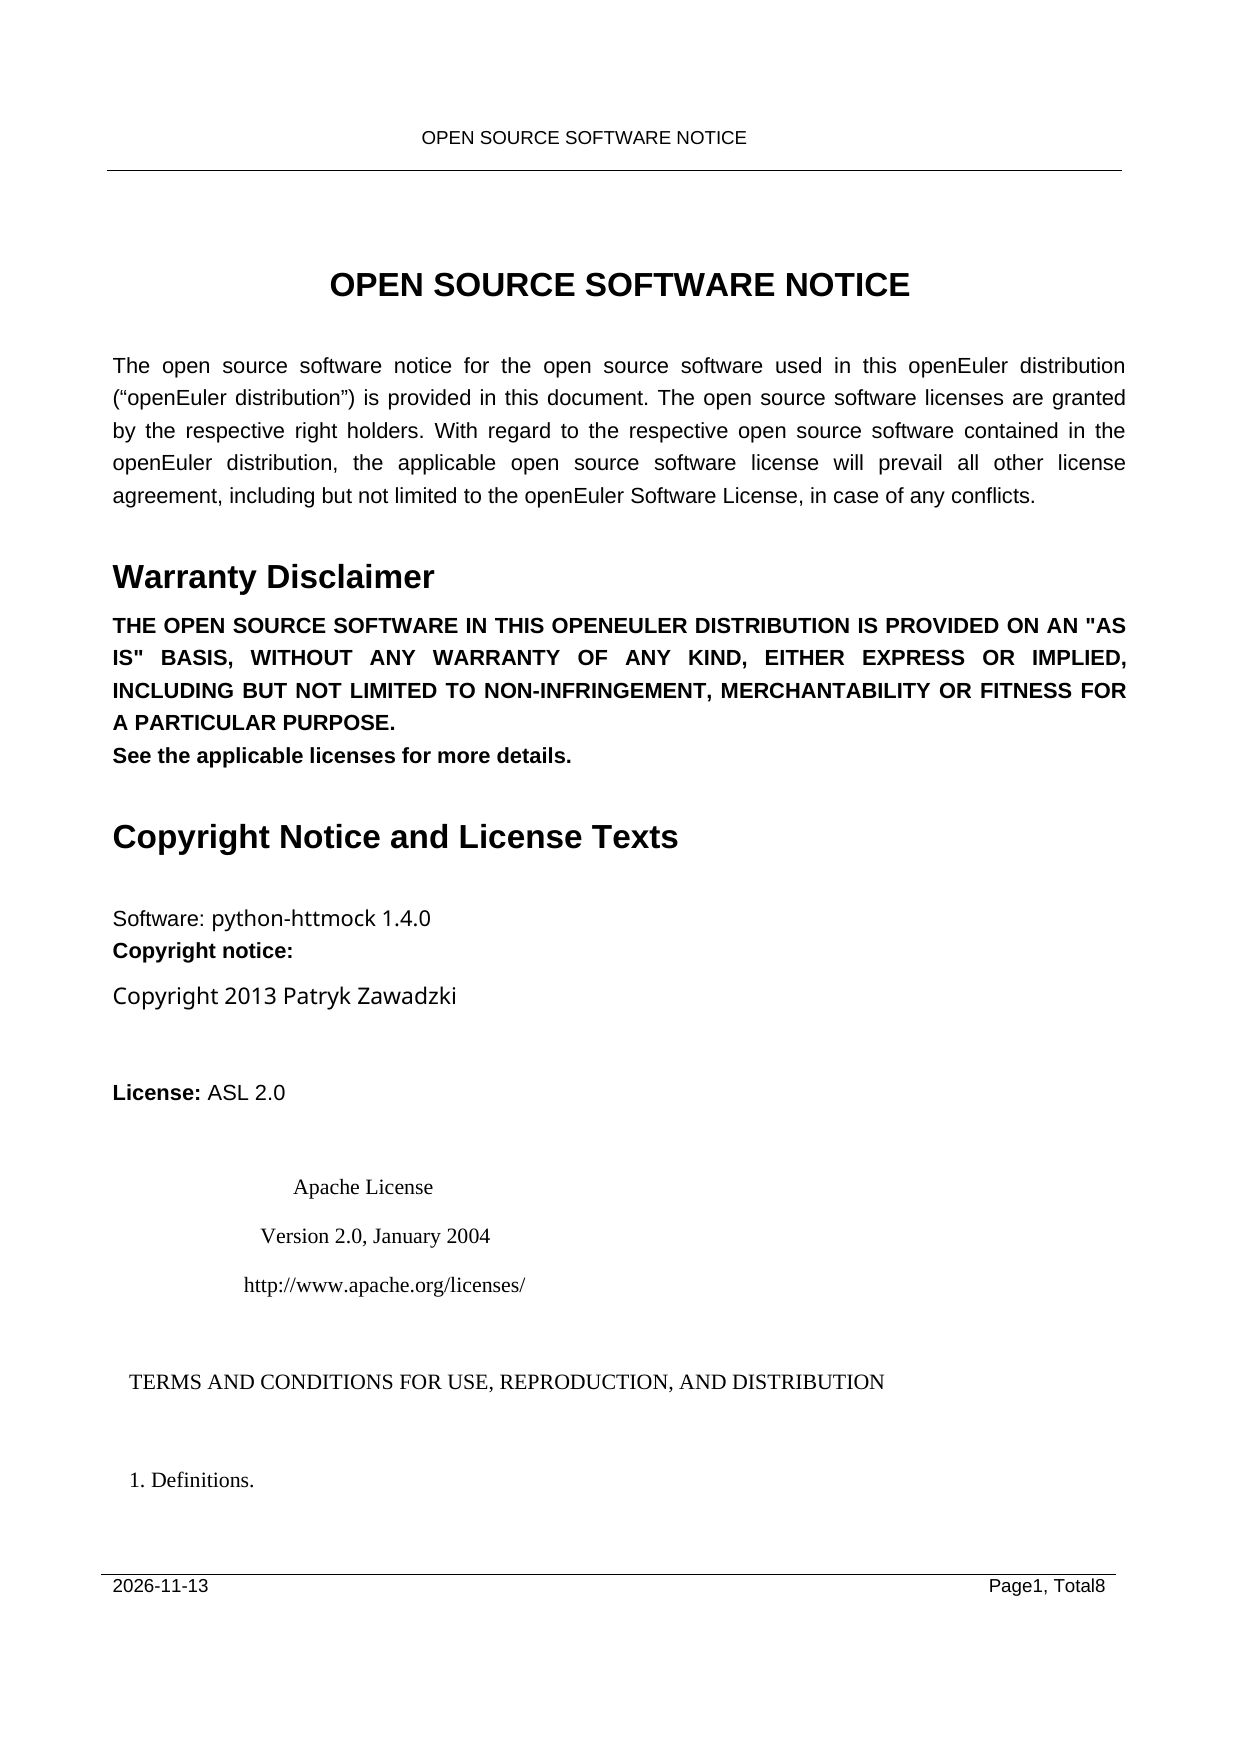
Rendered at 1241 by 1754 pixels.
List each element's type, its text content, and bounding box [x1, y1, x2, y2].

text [112, 1122, 1128, 1495]
text Software: python-httmock 1.4.0 [112, 901, 1128, 934]
text Copyright Notice and License Texts [112, 804, 1128, 869]
text License: ASL 2.0 [112, 1077, 1128, 1109]
text The open source software notice for the open source software used in this openEuler distribution (“openEuler distribution”) is provided in this document. The open source software licenses are granted by the respective right holders. With regard to the respective open source software contained in the openEuler distribution, the applicable open source software license will prevail all other license agreement, including but not limited to the openEuler Software License, in case of any conflicts. [112, 349, 1128, 511]
text Copyright 2013 Patryk Zawadzki [112, 979, 1128, 1060]
text THE OPEN SOURCE SOFTWARE IN THIS OPENEULER DISTRIBUTION IS PROVIDED ON AN "AS IS" BASIS, WITHOUT ANY WARRANTY OF ANY KIND, EITHER EXPRESS OR IMPLIED, INCLUDING BUT NOT LIMITED TO NON-INFRINGEMENT, MERCHANTABILITY OR FITNESS FOR A PARTICULAR PURPOSE. See the applicable licenses for more details. [112, 609, 1128, 771]
text Warranty Disclaimer [112, 544, 1128, 609]
text OPEN SOURCE SOFTWARE NOTICE [112, 251, 1128, 316]
text Copyright notice: [112, 934, 1128, 966]
